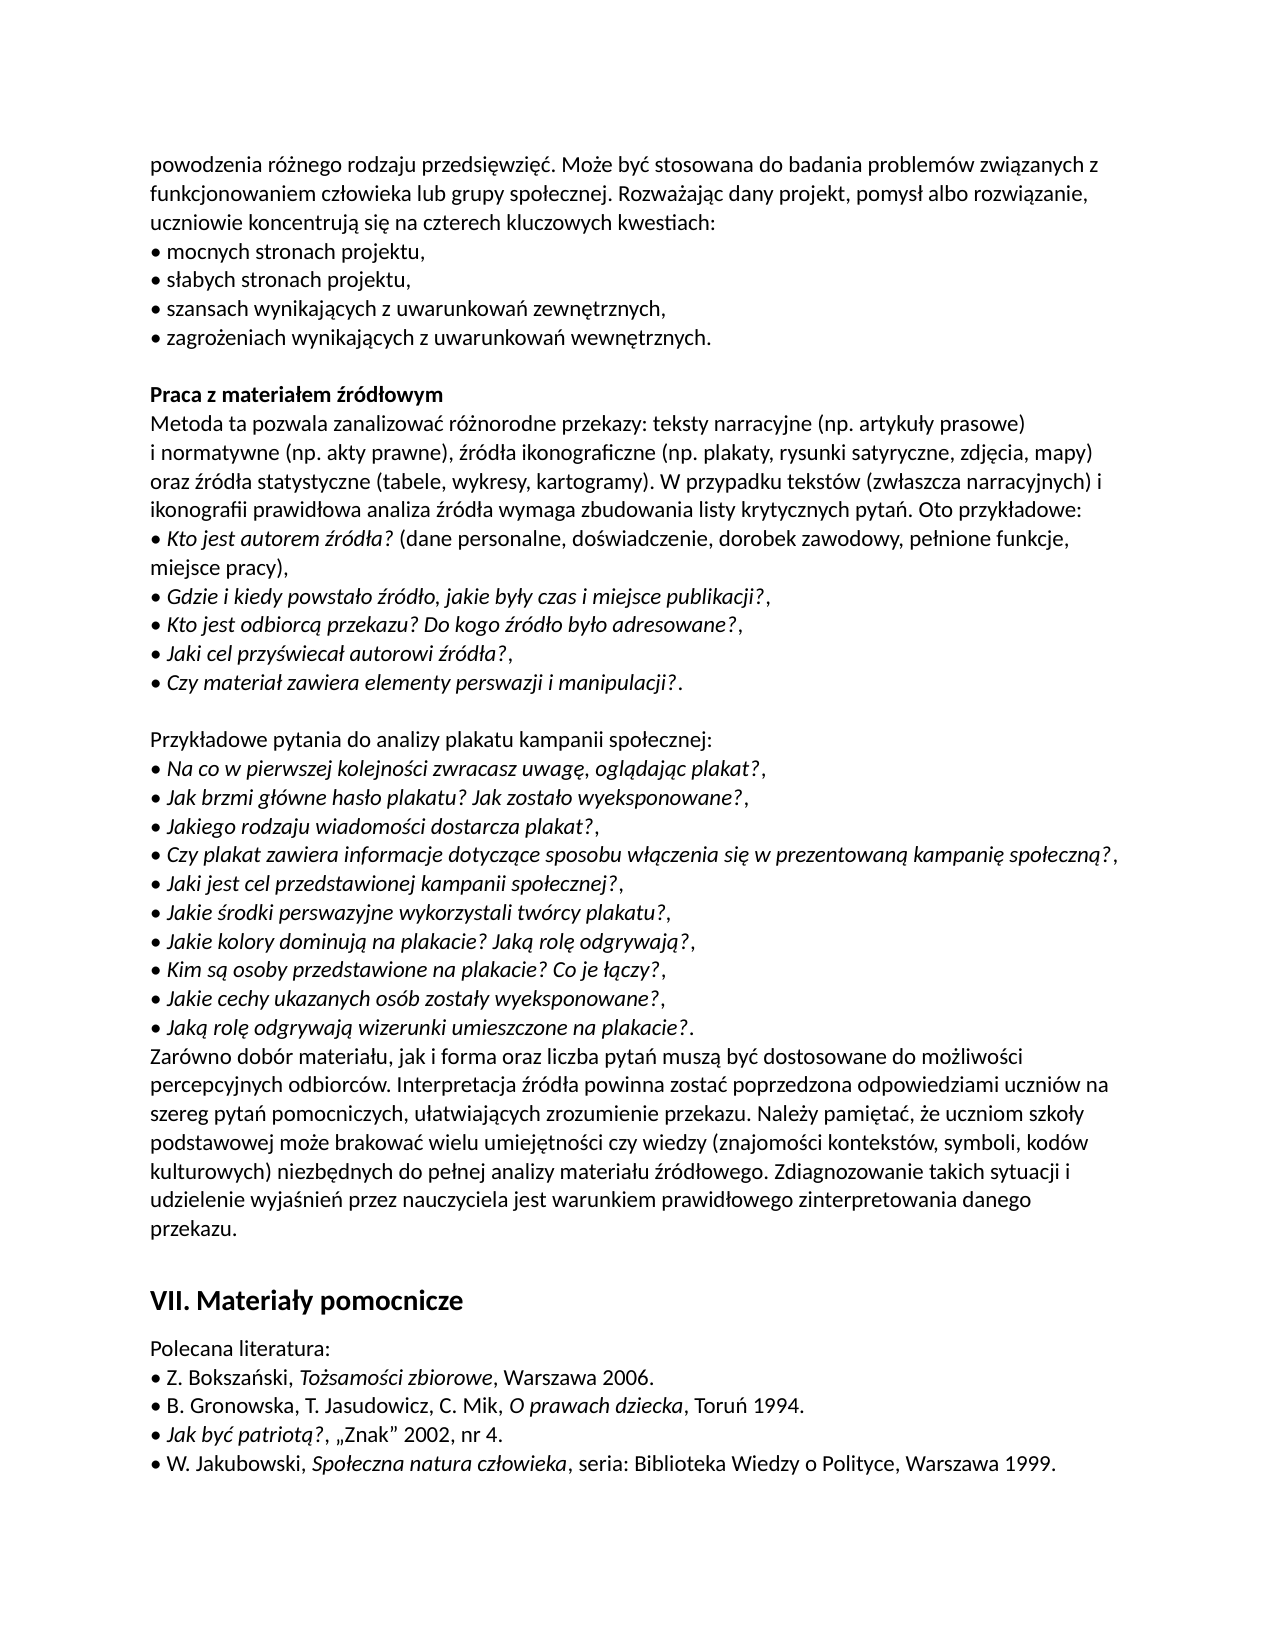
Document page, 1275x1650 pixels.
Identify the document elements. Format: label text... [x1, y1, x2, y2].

text VII. Materiały pomocnicze [150, 1288, 1125, 1317]
text Metoda ta pozwala zanalizować różnorodne przekazy: teksty narracyjne (np. artykuły prasowe) i normatywne (np. akty prawne), źródła ikonograficzne (np. plakaty, rysunki satyryczne, zdjęcia, mapy) oraz źródła statystyczne (tabele, wykresy, kartogramy). W przypadku tekstów (zwłaszcza narracyjnych) i ikonografii prawidłowa analiza źródła wymaga zbudowania listy krytycznych pytań. Oto przykładowe: [150, 409, 1125, 524]
text • zagrożeniach wynikających z uwarunkowań wewnętrznych. [150, 322, 1125, 351]
text • Kim są osoby przedstawione na plakacie? Co je łączy?, [150, 955, 1125, 984]
text • Na co w pierwszej kolejności zwracasz uwagę, oglądając plakat?, [150, 754, 1125, 782]
text • słabych stronach projektu, [150, 265, 1125, 294]
text Polecana literatura: [150, 1333, 1125, 1362]
text • Jakie kolory dominują na plakacie? Jaką rolę odgrywają?, [150, 926, 1125, 955]
text • Kto jest autorem źródła? (dane personalne, doświadczenie, dorobek zawodowy, pełnione funkcje, miejsce pracy), [150, 524, 1125, 581]
text • B. Gronowska, T. Jasudowicz, C. Mik, O prawach dziecka, Toruń 1994. [150, 1391, 1125, 1419]
text • Jaki cel przyświecał autorowi źródła?, [150, 639, 1125, 667]
text • Jakie środki perswazyjne wykorzystali twórcy plakatu?, [150, 897, 1125, 926]
text • Jak brzmi główne hasło plakatu? Jak zostało wyeksponowane?, [150, 782, 1125, 811]
text • Czy materiał zawiera elementy perswazji i manipulacji?. [150, 667, 1125, 696]
text • Gdzie i kiedy powstało źródło, jakie były czas i miejsce publikacji?, [150, 581, 1125, 610]
text • Z. Bokszański, Tożsamości zbiorowe, Warszawa 2006. [150, 1362, 1125, 1391]
text Przykładowe pytania do analizy plakatu kampanii społecznej: [150, 725, 1125, 754]
text • Jak być patriotą?, „Znak” 2002, nr 4. [150, 1419, 1125, 1448]
text • Czy plakat zawiera informacje dotyczące sposobu włączenia się w prezentowaną kampanię społeczną?, [150, 840, 1125, 869]
text • mocnych stronach projektu, [150, 236, 1125, 265]
text • szansach wynikających z uwarunkowań zewnętrznych, [150, 294, 1125, 322]
text Praca z materiałem źródłowym [150, 380, 1125, 409]
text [150, 150, 1125, 236]
text • Jaki jest cel przedstawionej kampanii społecznej?, [150, 869, 1125, 897]
text • Kto jest odbiorcą przekazu? Do kogo źródło było adresowane?, [150, 610, 1125, 639]
text • Jakie cechy ukazanych osób zostały wyeksponowane?, [150, 984, 1125, 1012]
text Zarówno dobór materiału, jak i forma oraz liczba pytań muszą być dostosowane do możliwości percepcyjnych odbiorców. Interpretacja źródła powinna zostać poprzedzona odpowiedziami uczniów na szereg pytań pomocniczych, ułatwiających zrozumienie przekazu. Należy pamiętać, że uczniom szkoły podstawowej może brakować wielu umiejętności czy wiedzy (znajomości kontekstów, symboli, kodów kulturowych) niezbędnych do pełnej analizy materiału źródłowego. Zdiagnozowanie takich sytuacji i udzielenie wyjaśnień przez nauczyciela jest warunkiem prawidłowego zinterpretowania danego przekazu. [150, 1041, 1125, 1242]
text • W. Jakubowski, Społeczna natura człowieka, seria: Biblioteka Wiedzy o Polityce, Warszawa 1999. [150, 1448, 1125, 1477]
text • Jakiego rodzaju wiadomości dostarcza plakat?, [150, 811, 1125, 840]
text • Jaką rolę odgrywają wizerunki umieszczone na plakacie?. [150, 1012, 1125, 1041]
